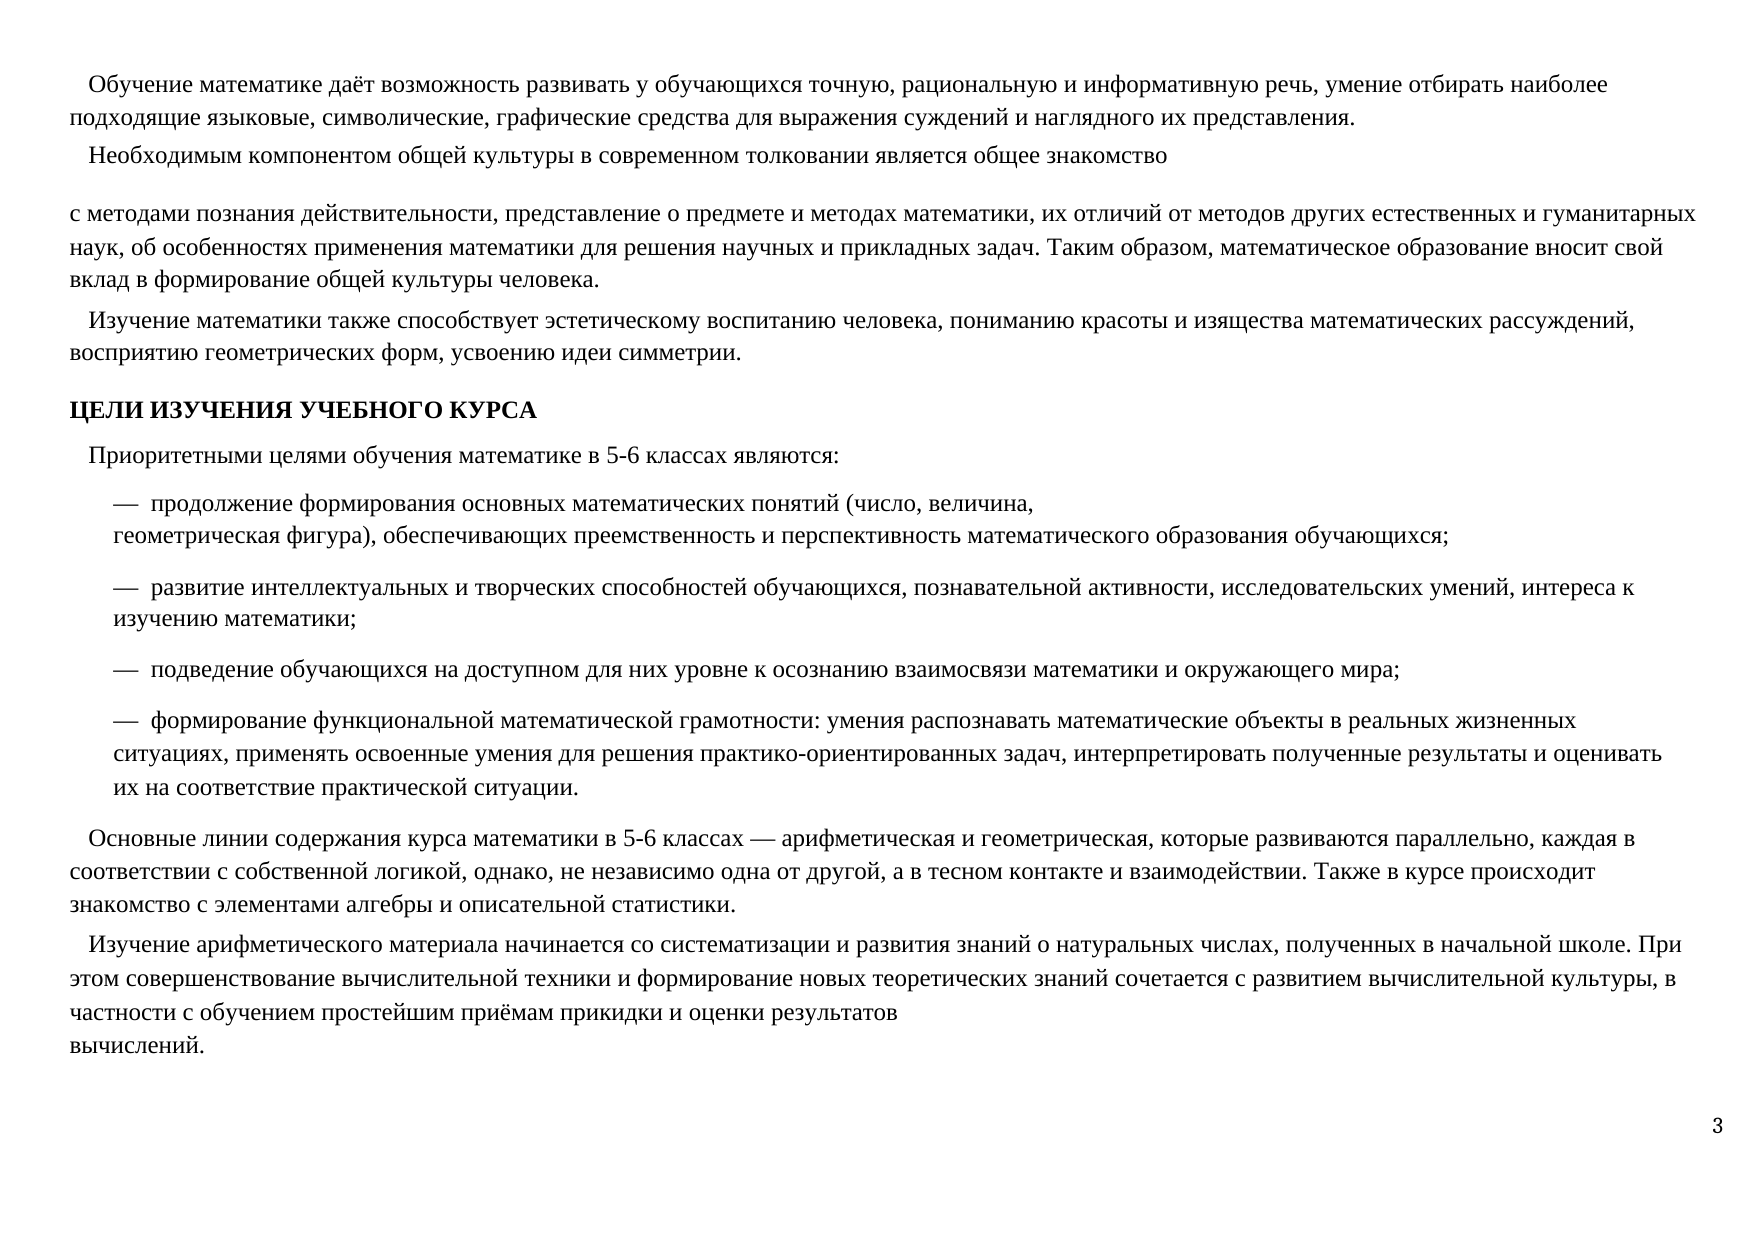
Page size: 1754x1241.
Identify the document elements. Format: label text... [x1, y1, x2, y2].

text Приоритетными целями обучения математике в 5-6 классах являются: [88, 442, 1723, 469]
text Обучение математике даёт возможность развивать у обучающихся точную, рациональную и информативную речь, умение отбирать наиболее подходящие языковые, символические, графические средства для выражения суждений и наглядного их представления. [69, 69, 1723, 131]
text Основные линии содержания курса математики в 5-6 классах — арифметическая и геометрическая, которые развиваются параллельно, каждая в соответствии с собственной логикой, однако, не независимо одна от другой, а в тесном контакте и взаимодействии. Также в курсе происходит знакомство с элементами алгебры и описательной статистики. [69, 823, 1723, 918]
text Изучение арифметического материала начинается со систематизации и развития знаний о натуральных числах, полученных в начальной школе. При этом совершенствование вычислительной техники и формирование новых теоретических знаний сочетается с развитием вычислительной культуры, в частности с обучением простейшим приёмам прикидки и оценки результатов вычислений. [69, 929, 1708, 1059]
text Необходимым компонентом общей культуры в современном толковании является общее знакомство [88, 141, 1723, 169]
text Изучение математики также способствует эстетическому воспитанию человека, пониманию красоты и изящества математических рассуждений, восприятию геометрических форм, усвоению идеи симметрии. [69, 305, 1678, 366]
text — развитие интеллектуальных и творческих способностей обучающихся, познавательной активности, исследовательских умений, интереса к изучению математики; [113, 572, 1648, 632]
text — продолжение формирования основных математических понятий (число, величина, геометрическая фигура), обеспечивающих преемственность и перспективность математического образования обучающихся; [113, 488, 1708, 549]
text — подведение обучающихся на доступном для них уровне к осознанию взаимосвязи математики и окружающего мира; [113, 654, 1723, 683]
text — формирование функциональной математической грамотности: умения распознавать математические объекты в реальных жизненных ситуациях, применять освоенные умения для решения практико-ориентированных задач, интерпретировать полученные результаты и оценивать их на соответствие практической ситуации. [113, 706, 1678, 800]
text ЦЕЛИ ИЗУЧЕНИЯ УЧЕБНОГО КУРСА [69, 397, 1723, 424]
text с методами познания действительности, представление о предмете и методах математики, их отличий от методов других естественных и гуманитарных наук, об особенностях применения математики для решения научных и прикладных задач. Таким образом, математическое образование вносит свой вклад в формирование общей культуры человека. [69, 198, 1723, 293]
